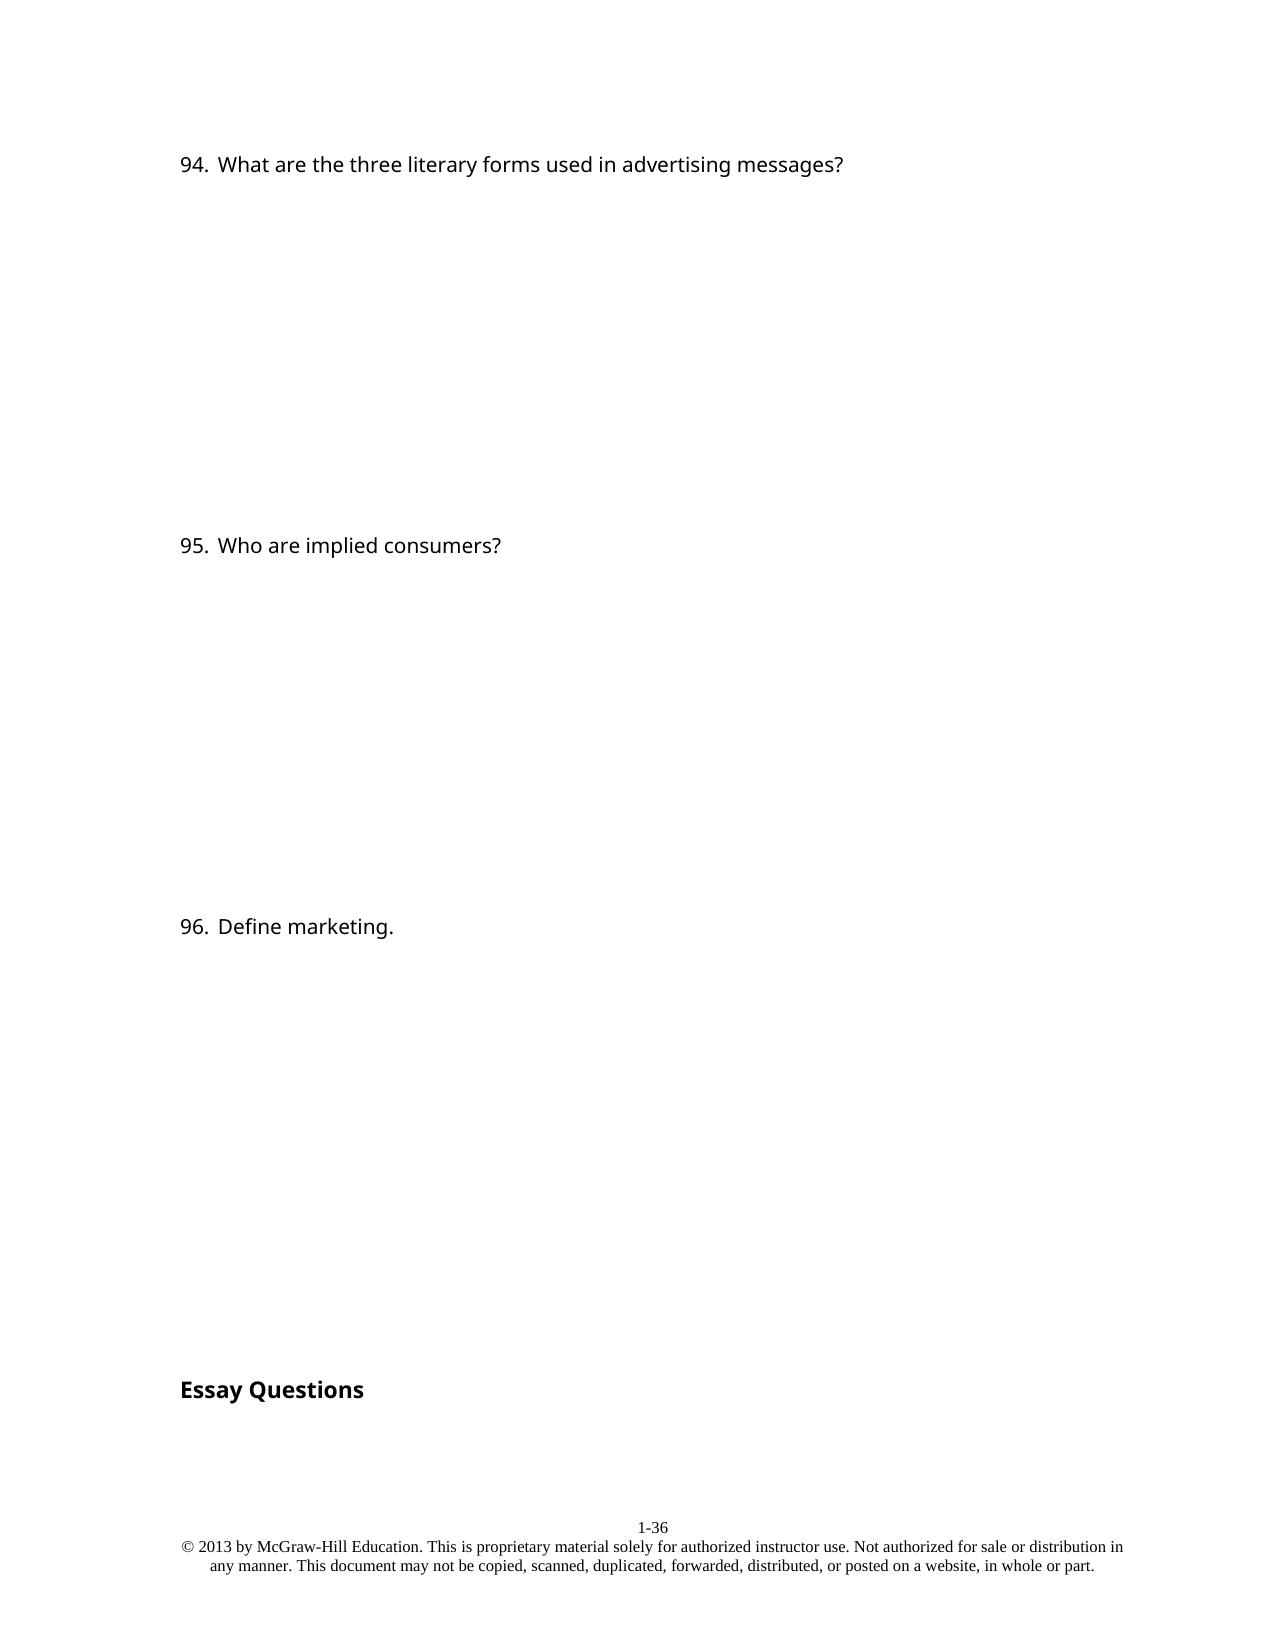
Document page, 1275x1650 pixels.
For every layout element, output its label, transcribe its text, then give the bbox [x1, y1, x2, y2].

table_header What are the three literary forms used in advertising messages? [218, 150, 1125, 502]
table_header 94. [180, 150, 218, 502]
table_header 96. [180, 913, 218, 1264]
table_header 95. [180, 531, 218, 883]
table_header Who are implied consumers? [218, 531, 1125, 883]
table_header Define marketing. [218, 913, 1125, 1264]
text Essay Questions [180, 1348, 1125, 1441]
